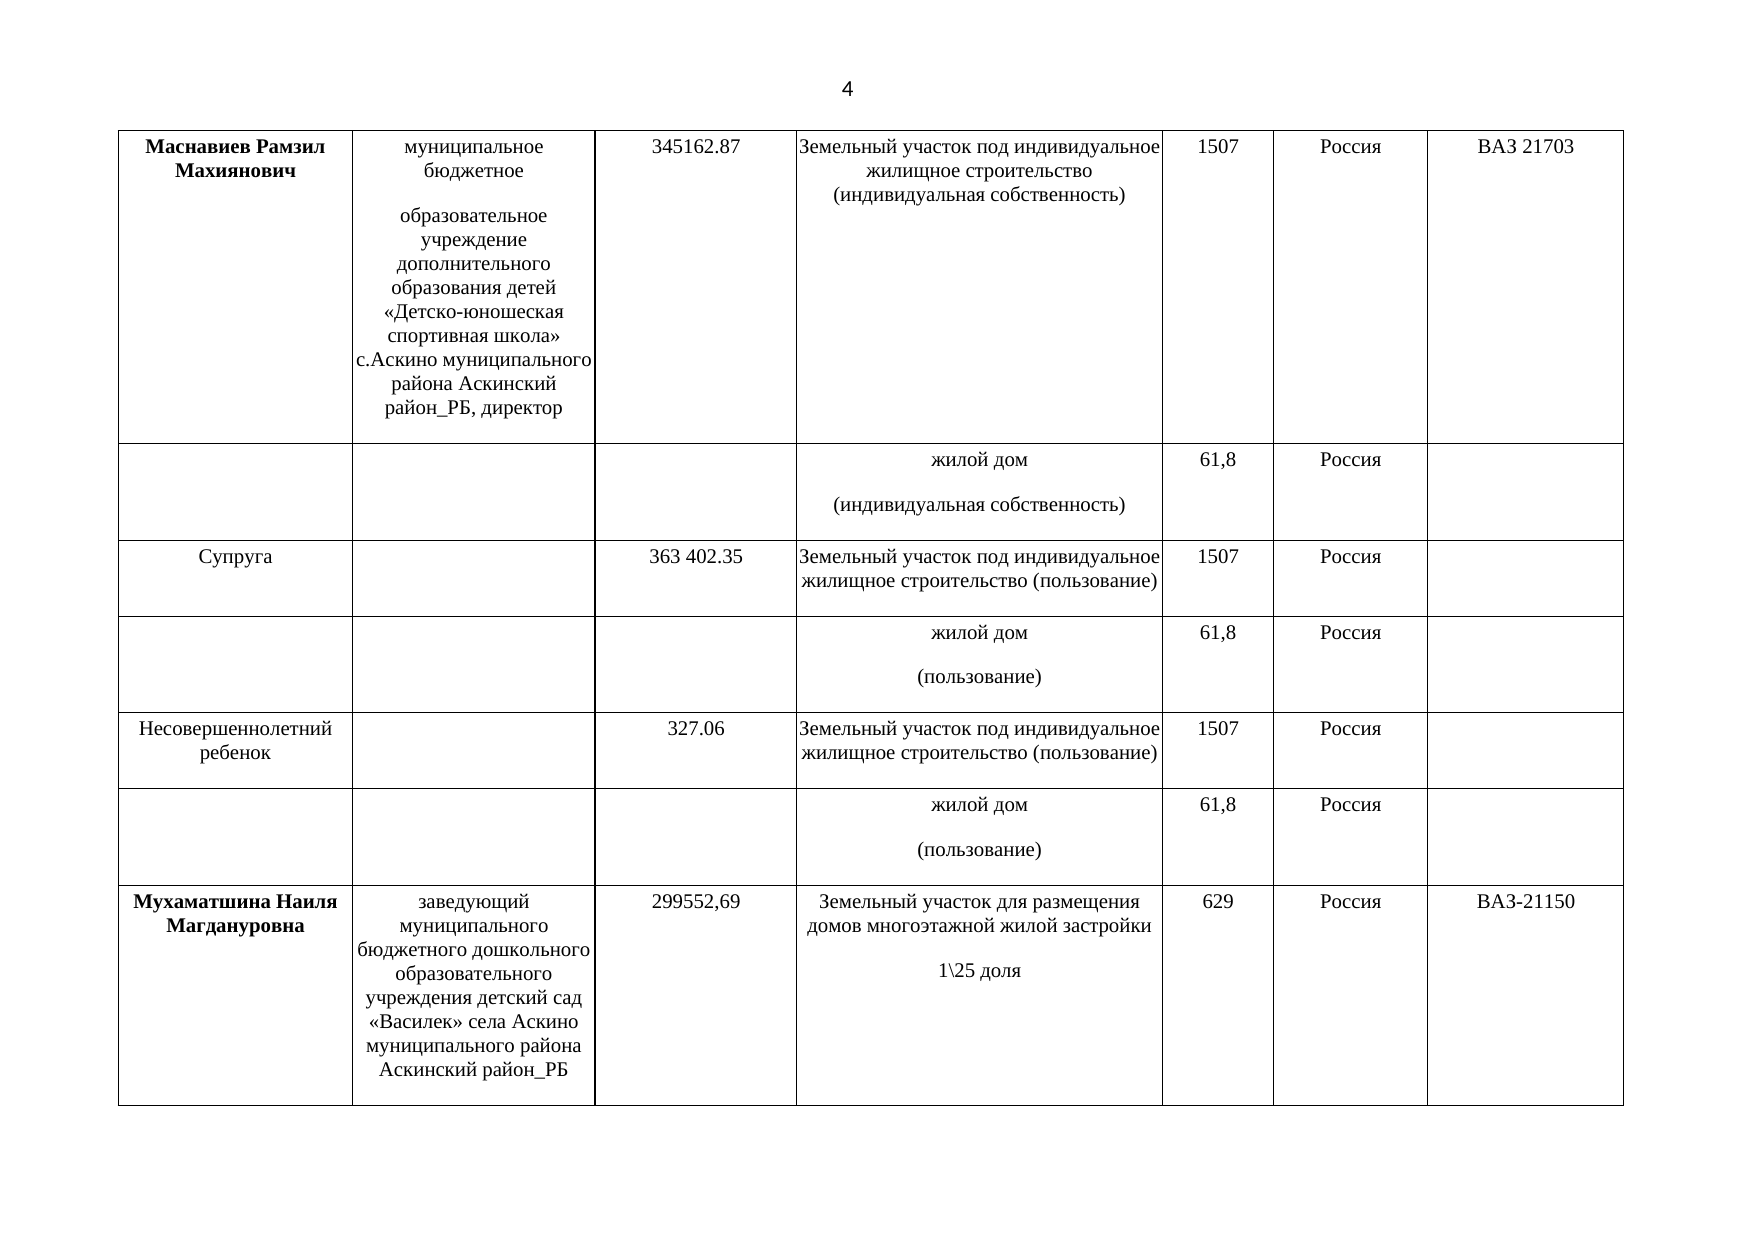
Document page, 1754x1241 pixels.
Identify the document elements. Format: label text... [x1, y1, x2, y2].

table_cell Россия [1274, 541, 1427, 616]
table_cell [1428, 444, 1623, 540]
table_cell 299552,69 [596, 886, 796, 1105]
table_cell [596, 617, 796, 712]
table_cell [119, 789, 352, 885]
table_cell [1428, 541, 1623, 616]
table_cell [1428, 617, 1623, 712]
table_cell Россия [1274, 713, 1427, 788]
table_cell 1507 [1163, 131, 1273, 443]
table_cell 61,8 [1163, 617, 1273, 712]
table_cell муниципальное бюджетное образовательное учреждение дополнительного образования детей «Детско-юношеская спортивная школа» с.Аскино муниципального района Аскинский район_РБ, директор [353, 131, 594, 443]
table_cell 345162.87 [596, 131, 796, 443]
table_cell Россия [1274, 789, 1427, 885]
table_cell [1428, 713, 1623, 788]
table_cell Мухаматшина Наиля Магдануровна [119, 886, 352, 1105]
table_cell Земельный участок под индивидуальное жилищное строительство (пользование) [797, 541, 1162, 616]
table_cell Россия [1274, 886, 1427, 1105]
table_cell 1507 [1163, 713, 1273, 788]
table_cell Земельный участок под индивидуальное жилищное строительство (индивидуальная собственность) [797, 131, 1162, 443]
table_cell 629 [1163, 886, 1273, 1105]
table_cell [596, 444, 796, 540]
table_cell Россия [1274, 444, 1427, 540]
table_cell ВАЗ-21150 [1428, 886, 1623, 1105]
table_cell Земельный участок для размещения домов многоэтажной жилой застройки 1\25 доля [797, 886, 1162, 1105]
table_cell 1507 [1163, 541, 1273, 616]
table_cell [119, 617, 352, 712]
table_cell [353, 713, 594, 788]
table_cell [1428, 789, 1623, 885]
table_cell [119, 444, 352, 540]
table_cell 363 402.35 [596, 541, 796, 616]
table_cell заведующий муниципального бюджетного дошкольного образовательного учреждения детский сад «Василек» села Аскино муниципального района Аскинский район_РБ [353, 886, 594, 1105]
table_cell Маснавиев Рамзил Махиянович [119, 131, 352, 443]
table_cell [353, 617, 594, 712]
table_cell 61,8 [1163, 444, 1273, 540]
table_cell Россия [1274, 617, 1427, 712]
table_cell Россия [1274, 131, 1427, 443]
table_cell [353, 789, 594, 885]
table_cell Супруга [119, 541, 352, 616]
table_cell ВАЗ 21703 [1428, 131, 1623, 443]
table_cell 61,8 [1163, 789, 1273, 885]
table_cell 327.06 [596, 713, 796, 788]
table_cell [353, 541, 594, 616]
table_cell жилой дом (пользование) [797, 789, 1162, 885]
table_cell Земельный участок под индивидуальное жилищное строительство (пользование) [797, 713, 1162, 788]
table_cell жилой дом (индивидуальная собственность) [797, 444, 1162, 540]
table_cell жилой дом (пользование) [797, 617, 1162, 712]
table_cell [596, 789, 796, 885]
table_cell [353, 444, 594, 540]
table_cell Несовершеннолетний ребенок [119, 713, 352, 788]
